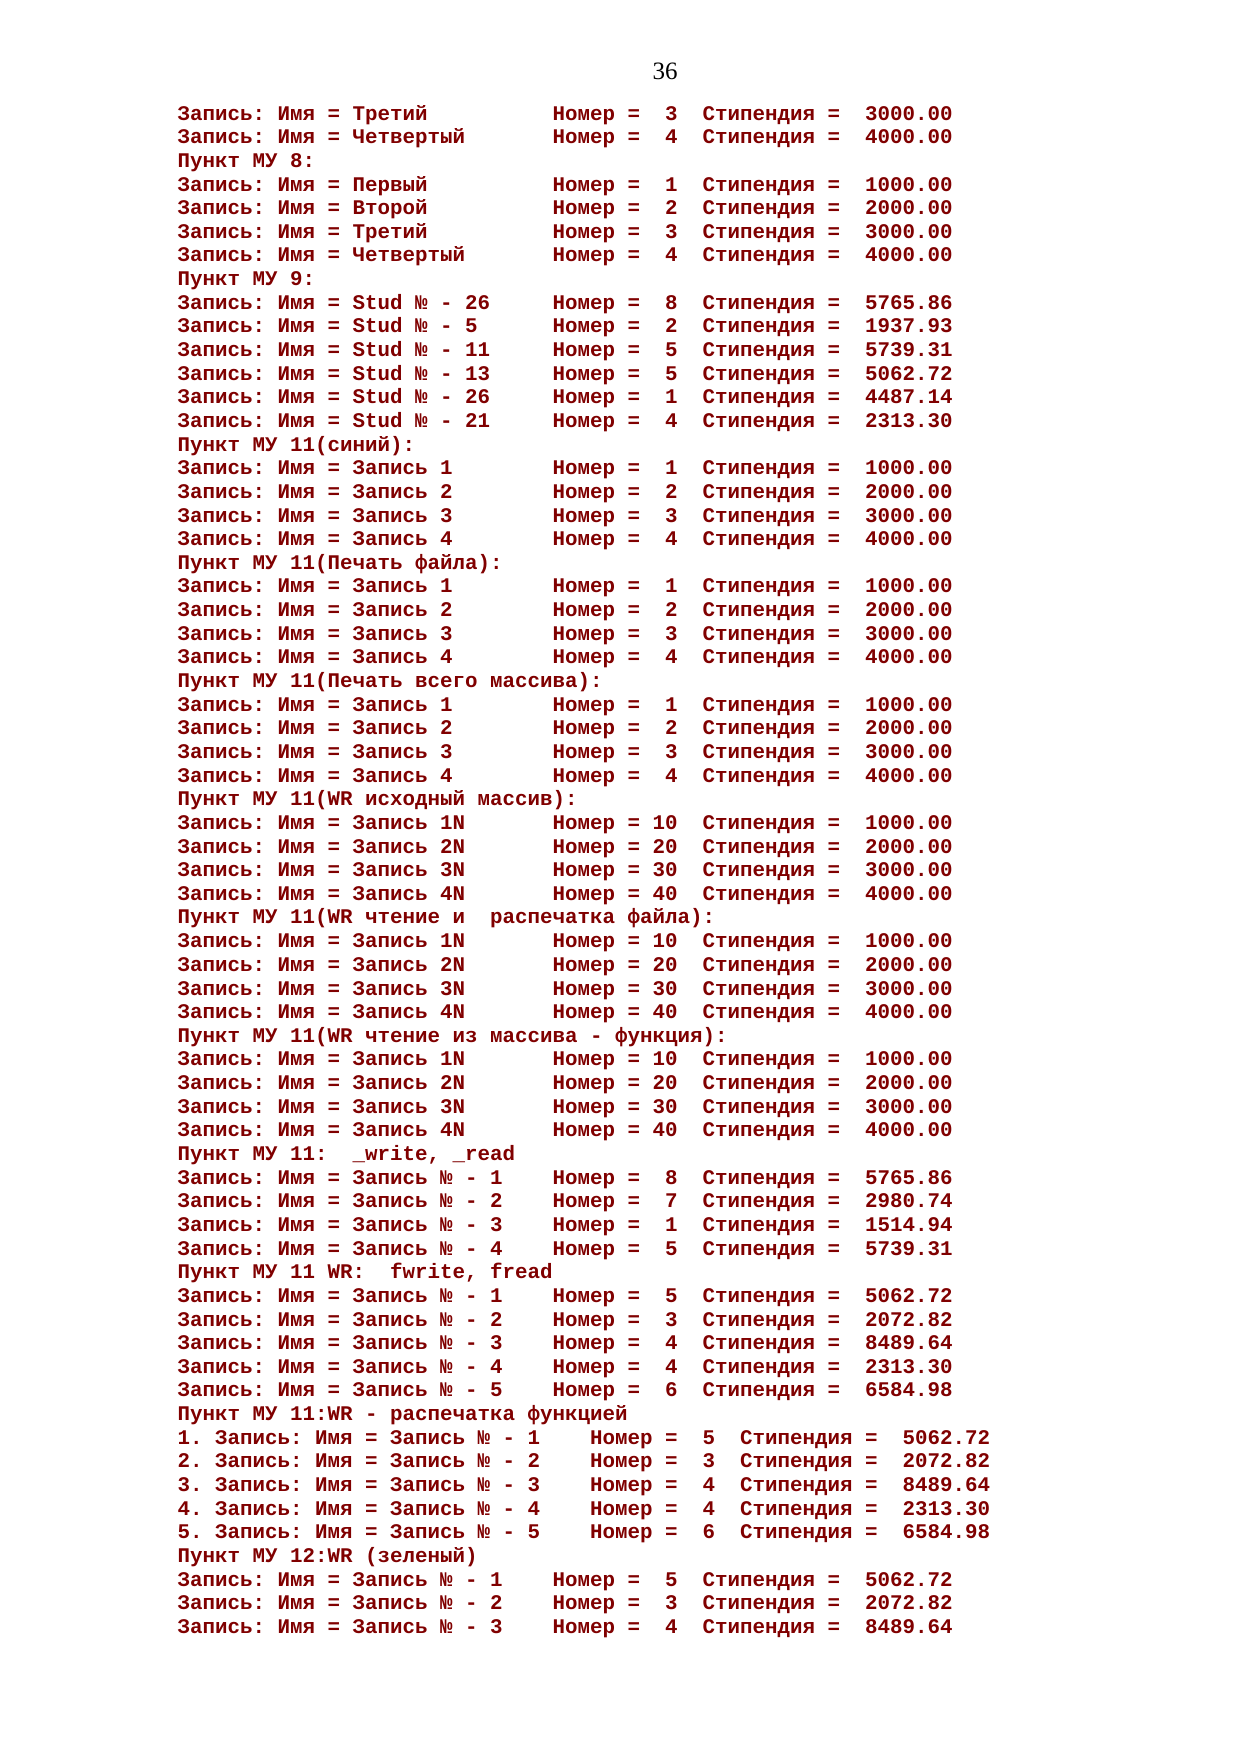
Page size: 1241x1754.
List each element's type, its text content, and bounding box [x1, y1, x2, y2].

text Пункт МУ 11(WR чтение из массива - функция): [177, 1025, 1152, 1048]
text 1. Запись: Имя = Запись № - 1 Номер = 5 Стипендия = 5062.72 [177, 1427, 1152, 1450]
text Запись: Имя = Запись 4N Номер = 40 Стипендия = 4000.00 [177, 883, 1152, 907]
text Запись: Имя = Запись 4 Номер = 4 Стипендия = 4000.00 [177, 646, 1152, 670]
text Запись: Имя = Третий Номер = 3 Стипендия = 3000.00 [177, 221, 1152, 244]
text 3. Запись: Имя = Запись № - 3 Номер = 4 Стипендия = 8489.64 [177, 1474, 1152, 1498]
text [177, 173, 1152, 197]
text 2. Запись: Имя = Запись № - 2 Номер = 3 Стипендия = 2072.82 [177, 1450, 1152, 1474]
text Запись: Имя = Запись 2N Номер = 20 Стипендия = 2000.00 [177, 1072, 1152, 1096]
text Запись: Имя = Запись № - 1 Номер = 5 Стипендия = 5062.72 [177, 1285, 1152, 1308]
text Запись: Имя = Запись 3N Номер = 30 Стипендия = 3000.00 [177, 859, 1152, 883]
text Запись: Имя = Запись № - 1 Номер = 5 Стипендия = 5062.72 [177, 1569, 1152, 1592]
text Запись: Имя = Запись 1 Номер = 1 Стипендия = 1000.00 [177, 694, 1152, 717]
text Запись: Имя = Запись 2 Номер = 2 Стипендия = 2000.00 [177, 717, 1152, 741]
text Пункт МУ 11(WR исходный массив): [177, 788, 1152, 812]
text Запись: Имя = Запись № - 4 Номер = 4 Стипендия = 2313.30 [177, 1356, 1152, 1379]
text Пункт МУ 12:WR (зеленый) [177, 1545, 1152, 1569]
text Пункт МУ 11(WR чтение и распечатка файла): [177, 907, 1152, 930]
text Пункт МУ 11(синий): [177, 434, 1152, 457]
text Запись: Имя = Запись 4N Номер = 40 Стипендия = 4000.00 [177, 1001, 1152, 1025]
text Запись: Имя = Запись 2N Номер = 20 Стипендия = 2000.00 [177, 836, 1152, 859]
text Пункт МУ 11:WR - распечатка функцией [177, 1403, 1152, 1427]
text Запись: Имя = Четвертый Номер = 4 Стипендия = 4000.00 [177, 126, 1152, 150]
text Запись: Имя = Запись 1N Номер = 10 Стипендия = 1000.00 [177, 930, 1152, 954]
text Запись: Имя = Запись № - 3 Номер = 4 Стипендия = 8489.64 [177, 1332, 1152, 1356]
text Запись: Имя = Четвертый Номер = 4 Стипендия = 4000.00 [177, 244, 1152, 268]
text Запись: Имя = Запись 2N Номер = 20 Стипендия = 2000.00 [177, 954, 1152, 977]
text Пункт МУ 11 WR: fwrite, fread [177, 1261, 1152, 1285]
text Запись: Имя = Запись № - 4 Номер = 5 Стипендия = 5739.31 [177, 1238, 1152, 1261]
text Запись: Имя = Stud № - 5 Номер = 2 Стипендия = 1937.93 [177, 315, 1152, 339]
text Запись: Имя = Запись 1 Номер = 1 Стипендия = 1000.00 [177, 457, 1152, 481]
text Запись: Имя = Запись № - 5 Номер = 6 Стипендия = 6584.98 [177, 1379, 1152, 1403]
text Запись: Имя = Запись 4N Номер = 40 Стипендия = 4000.00 [177, 1119, 1152, 1143]
text Запись: Имя = Запись № - 2 Номер = 3 Стипендия = 2072.82 [177, 1592, 1152, 1616]
text Запись: Имя = Запись 2 Номер = 2 Стипендия = 2000.00 [177, 481, 1152, 504]
text Запись: Имя = Запись № - 1 Номер = 8 Стипендия = 5765.86 [177, 1167, 1152, 1190]
text Запись: Имя = Stud № - 11 Номер = 5 Стипендия = 5739.31 [177, 339, 1152, 363]
text Запись: Имя = Stud № - 13 Номер = 5 Стипендия = 5062.72 [177, 363, 1152, 386]
text Запись: Имя = Запись 1N Номер = 10 Стипендия = 1000.00 [177, 1048, 1152, 1072]
text Запись: Имя = Запись 3N Номер = 30 Стипендия = 3000.00 [177, 1096, 1152, 1119]
text Запись: Имя = Запись 3 Номер = 3 Стипендия = 3000.00 [177, 504, 1152, 528]
text Запись: Имя = Запись 3 Номер = 3 Стипендия = 3000.00 [177, 623, 1152, 646]
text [177, 197, 1152, 221]
text Пункт МУ 11(Печать всего массива): [177, 670, 1152, 694]
text Пункт МУ 8: [177, 150, 1152, 173]
text Запись: Имя = Запись № - 2 Номер = 3 Стипендия = 2072.82 [177, 1308, 1152, 1332]
text Запись: Имя = Stud № - 26 Номер = 8 Стипендия = 5765.86 [177, 292, 1152, 315]
text Запись: Имя = Запись 3N Номер = 30 Стипендия = 3000.00 [177, 977, 1152, 1001]
text Пункт МУ 11: _write, _read [177, 1143, 1152, 1167]
text Запись: Имя = Stud № - 21 Номер = 4 Стипендия = 2313.30 [177, 410, 1152, 434]
text Запись: Имя = Запись 4 Номер = 4 Стипендия = 4000.00 [177, 528, 1152, 552]
text Запись: Имя = Третий Номер = 3 Стипендия = 3000.00 [177, 103, 1152, 126]
text Запись: Имя = Запись № - 2 Номер = 7 Стипендия = 2980.74 [177, 1190, 1152, 1214]
text Запись: Имя = Запись № - 3 Номер = 4 Стипендия = 8489.64 [177, 1616, 1152, 1639]
text Запись: Имя = Запись 1 Номер = 1 Стипендия = 1000.00 [177, 576, 1152, 599]
text Пункт МУ 9: [177, 268, 1152, 292]
text Запись: Имя = Запись 2 Номер = 2 Стипендия = 2000.00 [177, 599, 1152, 623]
text Запись: Имя = Запись 4 Номер = 4 Стипендия = 4000.00 [177, 765, 1152, 788]
text Запись: Имя = Запись 1N Номер = 10 Стипендия = 1000.00 [177, 812, 1152, 836]
text Пункт МУ 11(Печать файла): [177, 552, 1152, 576]
text Запись: Имя = Stud № - 26 Номер = 1 Стипендия = 4487.14 [177, 386, 1152, 410]
text Запись: Имя = Запись 3 Номер = 3 Стипендия = 3000.00 [177, 741, 1152, 765]
text 4. Запись: Имя = Запись № - 4 Номер = 4 Стипендия = 2313.30 [177, 1498, 1152, 1521]
text 5. Запись: Имя = Запись № - 5 Номер = 6 Стипендия = 6584.98 [177, 1521, 1152, 1545]
text Запись: Имя = Запись № - 3 Номер = 1 Стипендия = 1514.94 [177, 1214, 1152, 1238]
